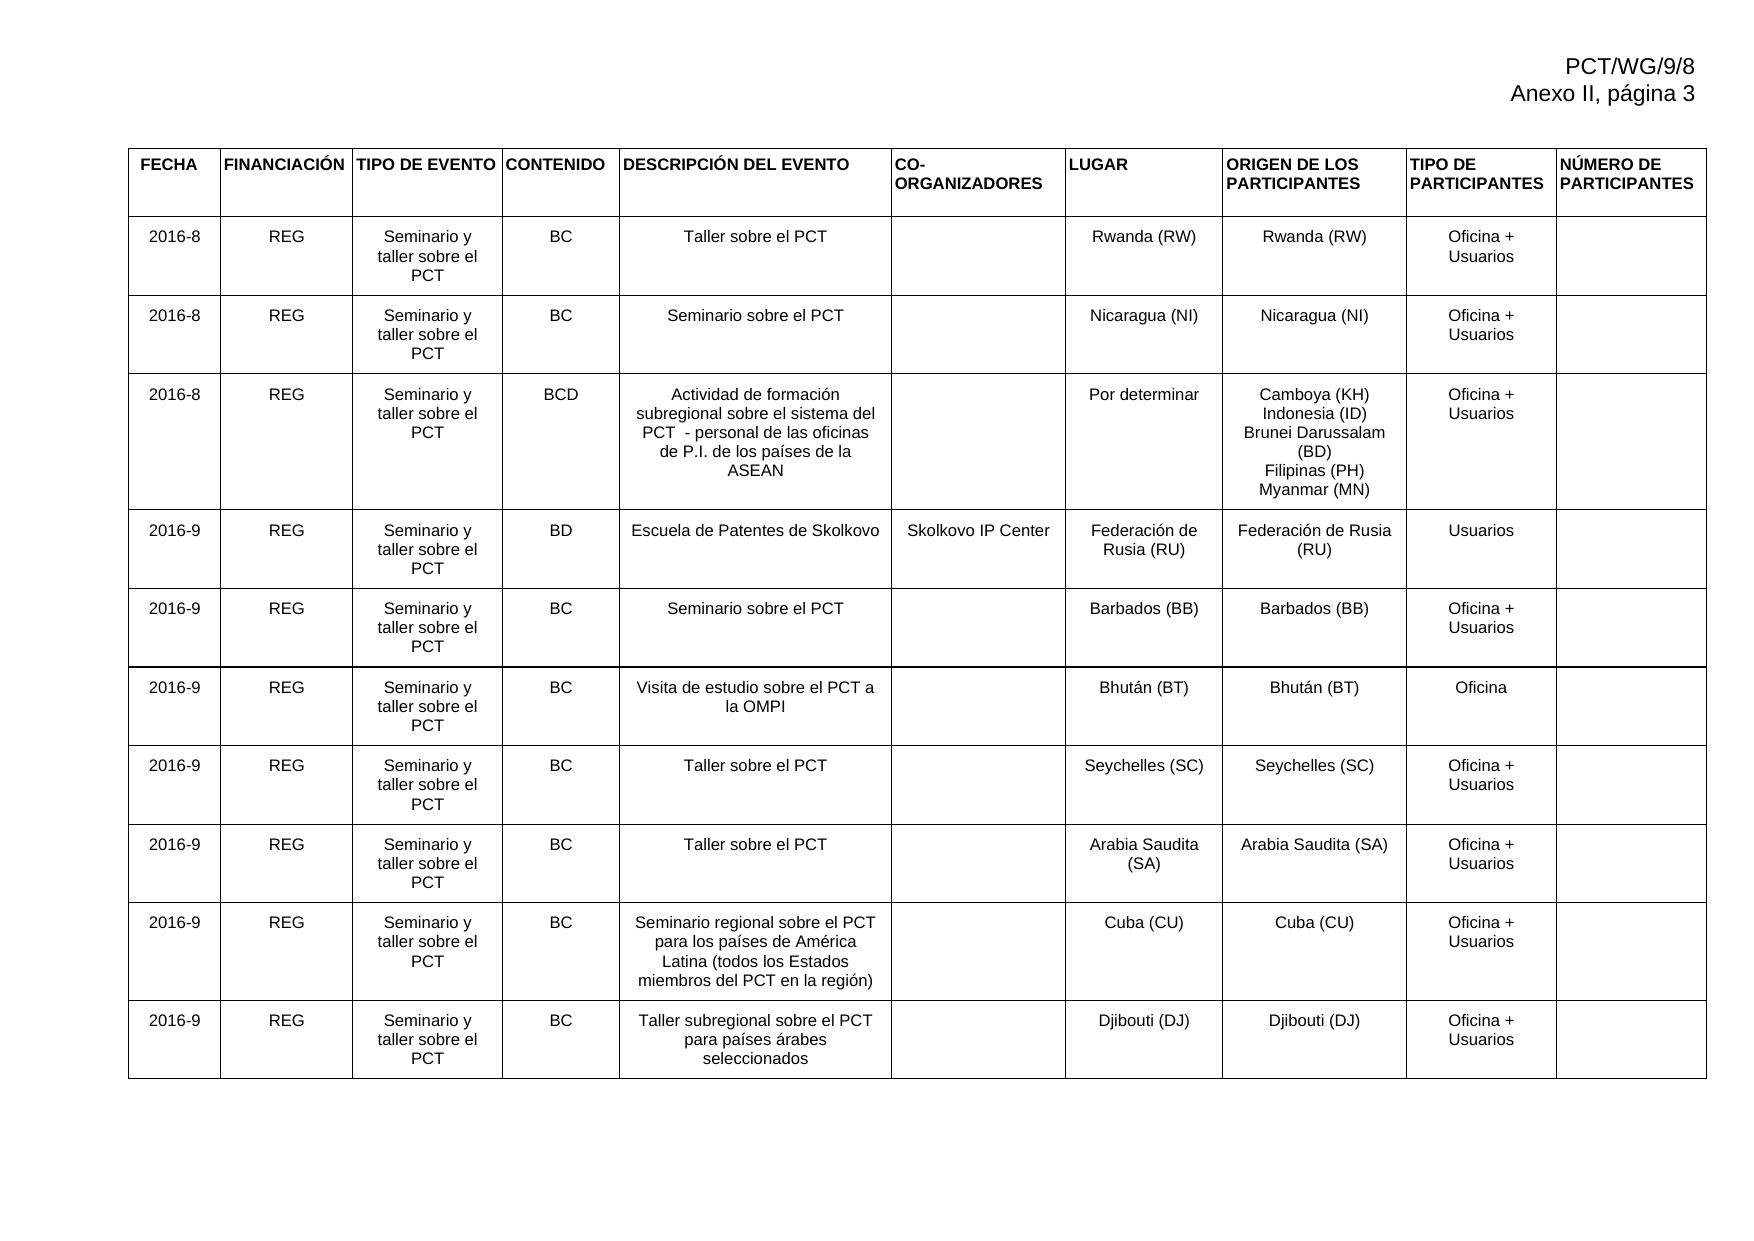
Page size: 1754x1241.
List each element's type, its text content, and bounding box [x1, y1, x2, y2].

table_cell Taller sobre el PCT [620, 746, 891, 823]
table_cell BC [503, 668, 619, 745]
table_cell 2016-8 [129, 217, 220, 295]
table_cell Bhután (BT) [1066, 668, 1222, 745]
table_cell Seminario sobre el PCT [620, 589, 891, 666]
table_cell Rwanda (RW) [1223, 217, 1406, 295]
table_cell [1557, 510, 1706, 588]
table_cell REG [221, 1001, 352, 1078]
table_cell 2016-9 [129, 903, 220, 1000]
table_cell Escuela de Patentes de Skolkovo [620, 510, 891, 588]
table_cell Seychelles (SC) [1223, 746, 1406, 823]
table_cell Visita de estudio sobre el PCT a la OMPI [620, 668, 891, 745]
table_cell Seminario y taller sobre el PCT [353, 903, 502, 1000]
table_cell 2016-9 [129, 668, 220, 745]
table_header FINANCIACIÓN [221, 149, 352, 216]
table_cell REG [221, 825, 352, 902]
table_cell Oficina + Usuarios [1407, 903, 1556, 1000]
table_cell Seminario y taller sobre el PCT [353, 1001, 502, 1078]
table_cell Nicaragua (NI) [1223, 296, 1406, 373]
table_cell BC [503, 825, 619, 902]
table_cell REG [221, 668, 352, 745]
table_cell [1557, 296, 1706, 373]
table_cell BC [503, 746, 619, 823]
table_cell Seminario y taller sobre el PCT [353, 746, 502, 823]
table_cell Seminario y taller sobre el PCT [353, 217, 502, 295]
table_cell [892, 296, 1065, 373]
table_cell Oficina + Usuarios [1407, 825, 1556, 902]
table_cell [1557, 1001, 1706, 1078]
table_cell 2016-8 [129, 374, 220, 509]
table_cell [1557, 903, 1706, 1000]
table_cell REG [221, 746, 352, 823]
table_cell Taller subregional sobre el PCT para países árabes seleccionados [620, 1001, 891, 1078]
table_cell 2016-9 [129, 510, 220, 588]
table_cell Federación de Rusia (RU) [1223, 510, 1406, 588]
table_cell REG [221, 510, 352, 588]
table_cell REG [221, 903, 352, 1000]
table_cell Oficina [1407, 668, 1556, 745]
table_cell Oficina + Usuarios [1407, 589, 1556, 666]
table_cell Oficina + Usuarios [1407, 746, 1556, 823]
table_header TIPO DE PARTICIPANTES [1407, 149, 1556, 216]
table_cell Skolkovo IP Center [892, 510, 1065, 588]
table_header TIPO DE EVENTO [353, 149, 502, 216]
table_cell Federación de Rusia (RU) [1066, 510, 1222, 588]
table_cell Rwanda (RW) [1066, 217, 1222, 295]
table_cell Taller sobre el PCT [620, 825, 891, 902]
table_cell REG [221, 589, 352, 666]
table_cell Oficina + Usuarios [1407, 1001, 1556, 1078]
table_cell 2016-9 [129, 589, 220, 666]
table_cell [1557, 217, 1706, 295]
table_cell Seminario y taller sobre el PCT [353, 510, 502, 588]
table_header LUGAR [1066, 149, 1222, 216]
table_cell [892, 903, 1065, 1000]
table_cell BCD [503, 374, 619, 509]
table_cell Por determinar [1066, 374, 1222, 509]
table_cell [892, 374, 1065, 509]
table_cell 2016-9 [129, 825, 220, 902]
table_cell [892, 589, 1065, 666]
table_cell BC [503, 589, 619, 666]
table_cell [892, 825, 1065, 902]
table_cell Oficina + Usuarios [1407, 374, 1556, 509]
table_cell BC [503, 296, 619, 373]
table_cell [892, 668, 1065, 745]
table_header DESCRIPCIÓN DEL EVENTO [620, 149, 891, 216]
table_cell [1557, 589, 1706, 666]
table_cell Arabia Saudita (SA) [1066, 825, 1222, 902]
table_cell [1557, 746, 1706, 823]
table_header CONTENIDO [503, 149, 619, 216]
table_cell Cuba (CU) [1223, 903, 1406, 1000]
table_header CO-ORGANIZADORES [892, 149, 1065, 216]
table_cell Arabia Saudita (SA) [1223, 825, 1406, 902]
table_cell Bhután (BT) [1223, 668, 1406, 745]
table_cell 2016-9 [129, 1001, 220, 1078]
table_cell REG [221, 217, 352, 295]
table_cell [892, 217, 1065, 295]
table_cell Djibouti (DJ) [1066, 1001, 1222, 1078]
table_cell REG [221, 374, 352, 509]
table_cell Oficina + Usuarios [1407, 217, 1556, 295]
table_cell Seminario y taller sobre el PCT [353, 668, 502, 745]
table_cell BC [503, 217, 619, 295]
table_cell Oficina + Usuarios [1407, 296, 1556, 373]
table_cell REG [221, 296, 352, 373]
table_cell Camboya (KH) Indonesia (ID) Brunei Darussalam (BD) Filipinas (PH) Myanmar (MN) [1223, 374, 1406, 509]
table_cell Usuarios [1407, 510, 1556, 588]
table_cell Seminario y taller sobre el PCT [353, 589, 502, 666]
table_cell [1557, 374, 1706, 509]
table_cell Seminario sobre el PCT [620, 296, 891, 373]
table_cell Seminario regional sobre el PCT para los países de América Latina (todos los Estados miembros del PCT en la región) [620, 903, 891, 1000]
table_cell [1557, 668, 1706, 745]
table_cell [892, 746, 1065, 823]
table_cell Seminario y taller sobre el PCT [353, 296, 502, 373]
table_header NÚMERO DE PARTICIPANTES [1557, 149, 1706, 216]
table_cell BC [503, 903, 619, 1000]
table_cell Seychelles (SC) [1066, 746, 1222, 823]
table_cell 2016-9 [129, 746, 220, 823]
table_cell Djibouti (DJ) [1223, 1001, 1406, 1078]
table_cell Nicaragua (NI) [1066, 296, 1222, 373]
table_cell BC [503, 1001, 619, 1078]
table_cell Seminario y taller sobre el PCT [353, 374, 502, 509]
table_cell Barbados (BB) [1223, 589, 1406, 666]
table_cell [1557, 825, 1706, 902]
table_cell Cuba (CU) [1066, 903, 1222, 1000]
table_header ORIGEN DE LOS PARTICIPANTES [1223, 149, 1406, 216]
table_header FECHA [129, 149, 220, 216]
table_cell Taller sobre el PCT [620, 217, 891, 295]
table_cell [892, 1001, 1065, 1078]
table_cell Barbados (BB) [1066, 589, 1222, 666]
table_cell Seminario y taller sobre el PCT [353, 825, 502, 902]
table_cell BD [503, 510, 619, 588]
table_cell 2016-8 [129, 296, 220, 373]
table_cell Actividad de formación subregional sobre el sistema del PCT - personal de las oficinas de P.I. de los países de la ASEAN [620, 374, 891, 509]
